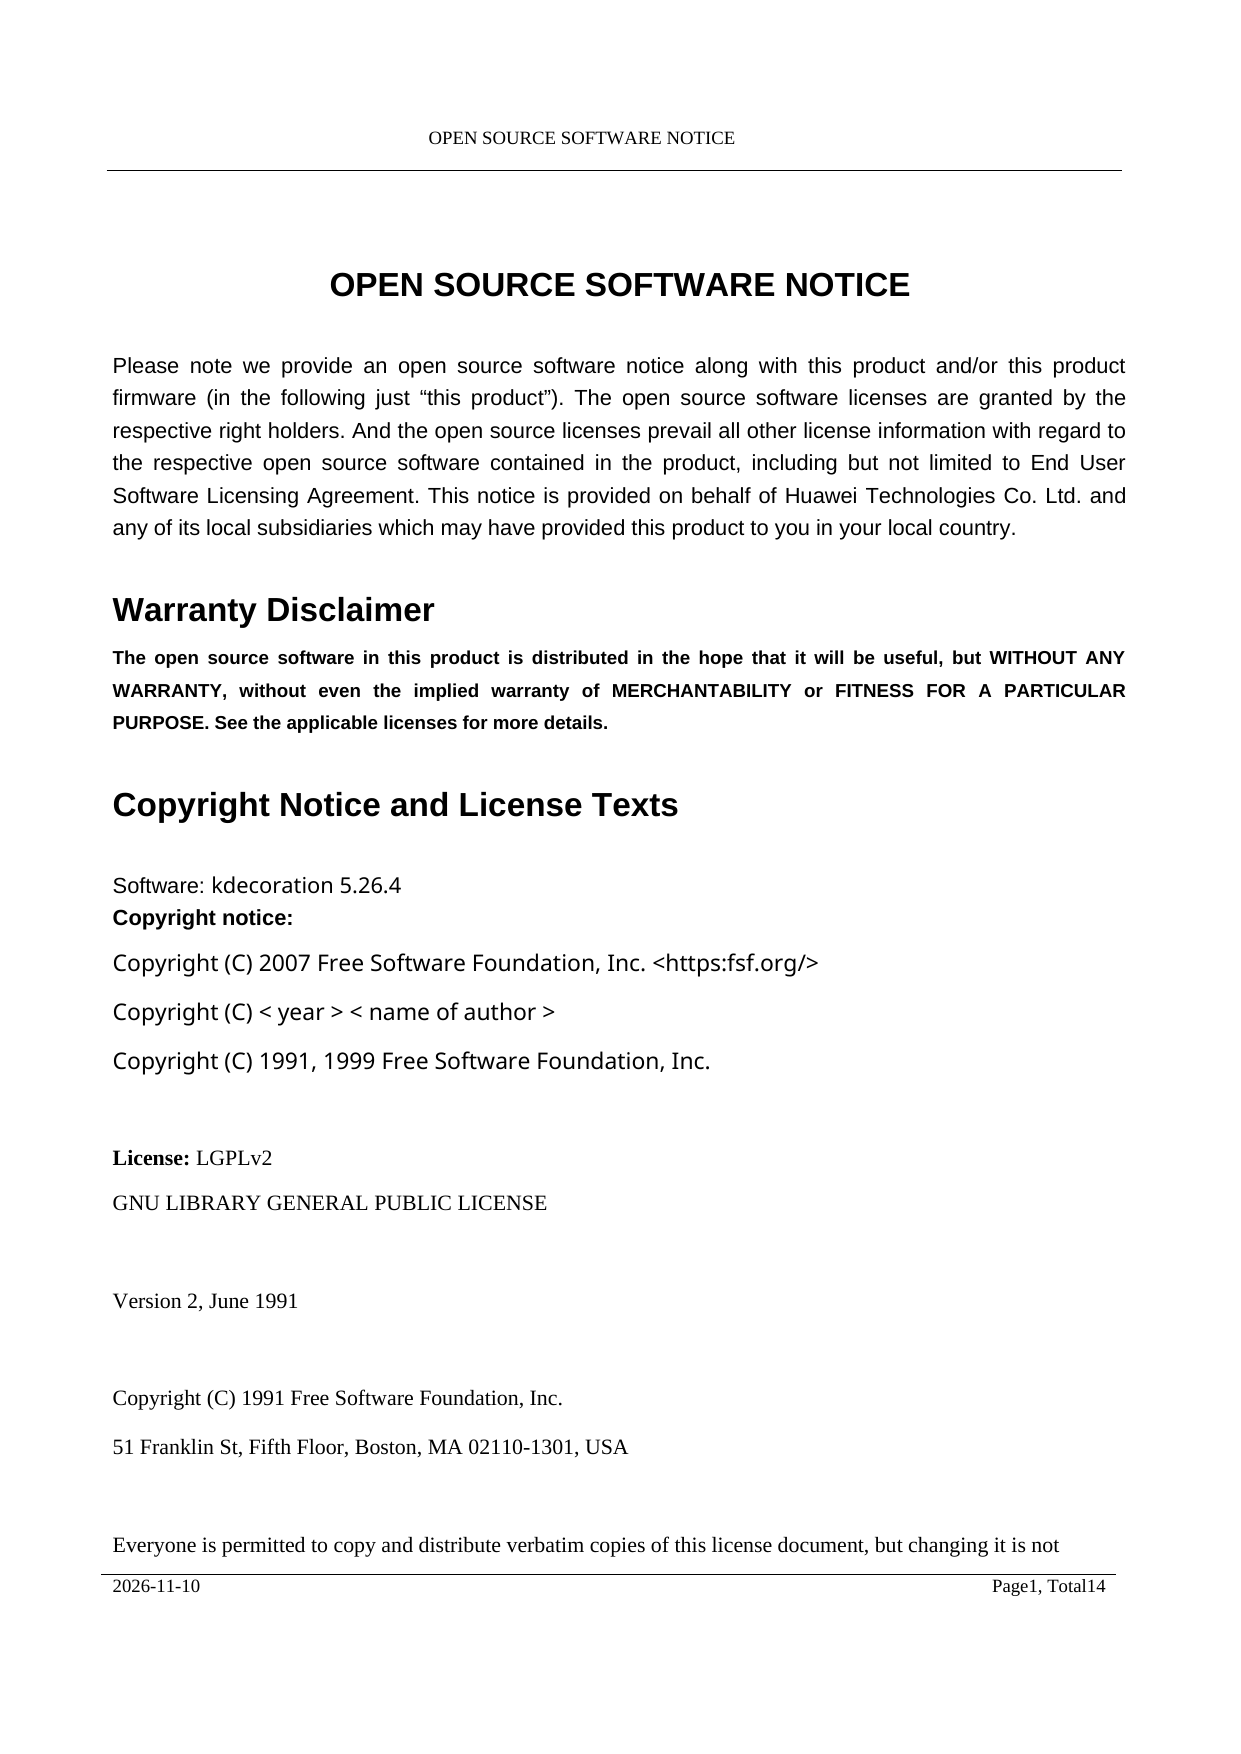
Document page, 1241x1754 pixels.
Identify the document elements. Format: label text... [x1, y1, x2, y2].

text Please note we provide an open source software notice along with this product and/or this product firmware (in the following just “this product”). The open source software licenses are granted by the respective right holders. And the open source licenses prevail all other license information with regard to the respective open source software contained in the product, including but not limited to End User Software Licensing Agreement. This notice is provided on behalf of Huawei Technologies Co. Ltd. and any of its local subsidiaries which may have provided this product to you in your local country. [112, 349, 1128, 544]
text Copyright (C) 2007 Free Software Foundation, Inc. <https:fsf.org/> Copyright (C) < year > < name of author > Copyright (C) 1991, 1999 Free Software Foundation, Inc. [112, 947, 1128, 1125]
text Warranty Disclaimer [112, 576, 1128, 641]
text Software: kdecoration 5.26.4 [112, 869, 1128, 901]
text Copyright Notice and License Texts [112, 771, 1128, 836]
text Copyright notice: [112, 901, 1128, 934]
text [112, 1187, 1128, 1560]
text OPEN SOURCE SOFTWARE NOTICE [112, 251, 1128, 316]
text License: LGPLv2 [112, 1142, 1128, 1174]
text The open source software in this product is distributed in the hope that it will be useful, but WITHOUT ANY WARRANTY, without even the implied warranty of MERCHANTABILITY or FITNESS FOR A PARTICULAR PURPOSE. See the applicable licenses for more details. [112, 641, 1128, 739]
